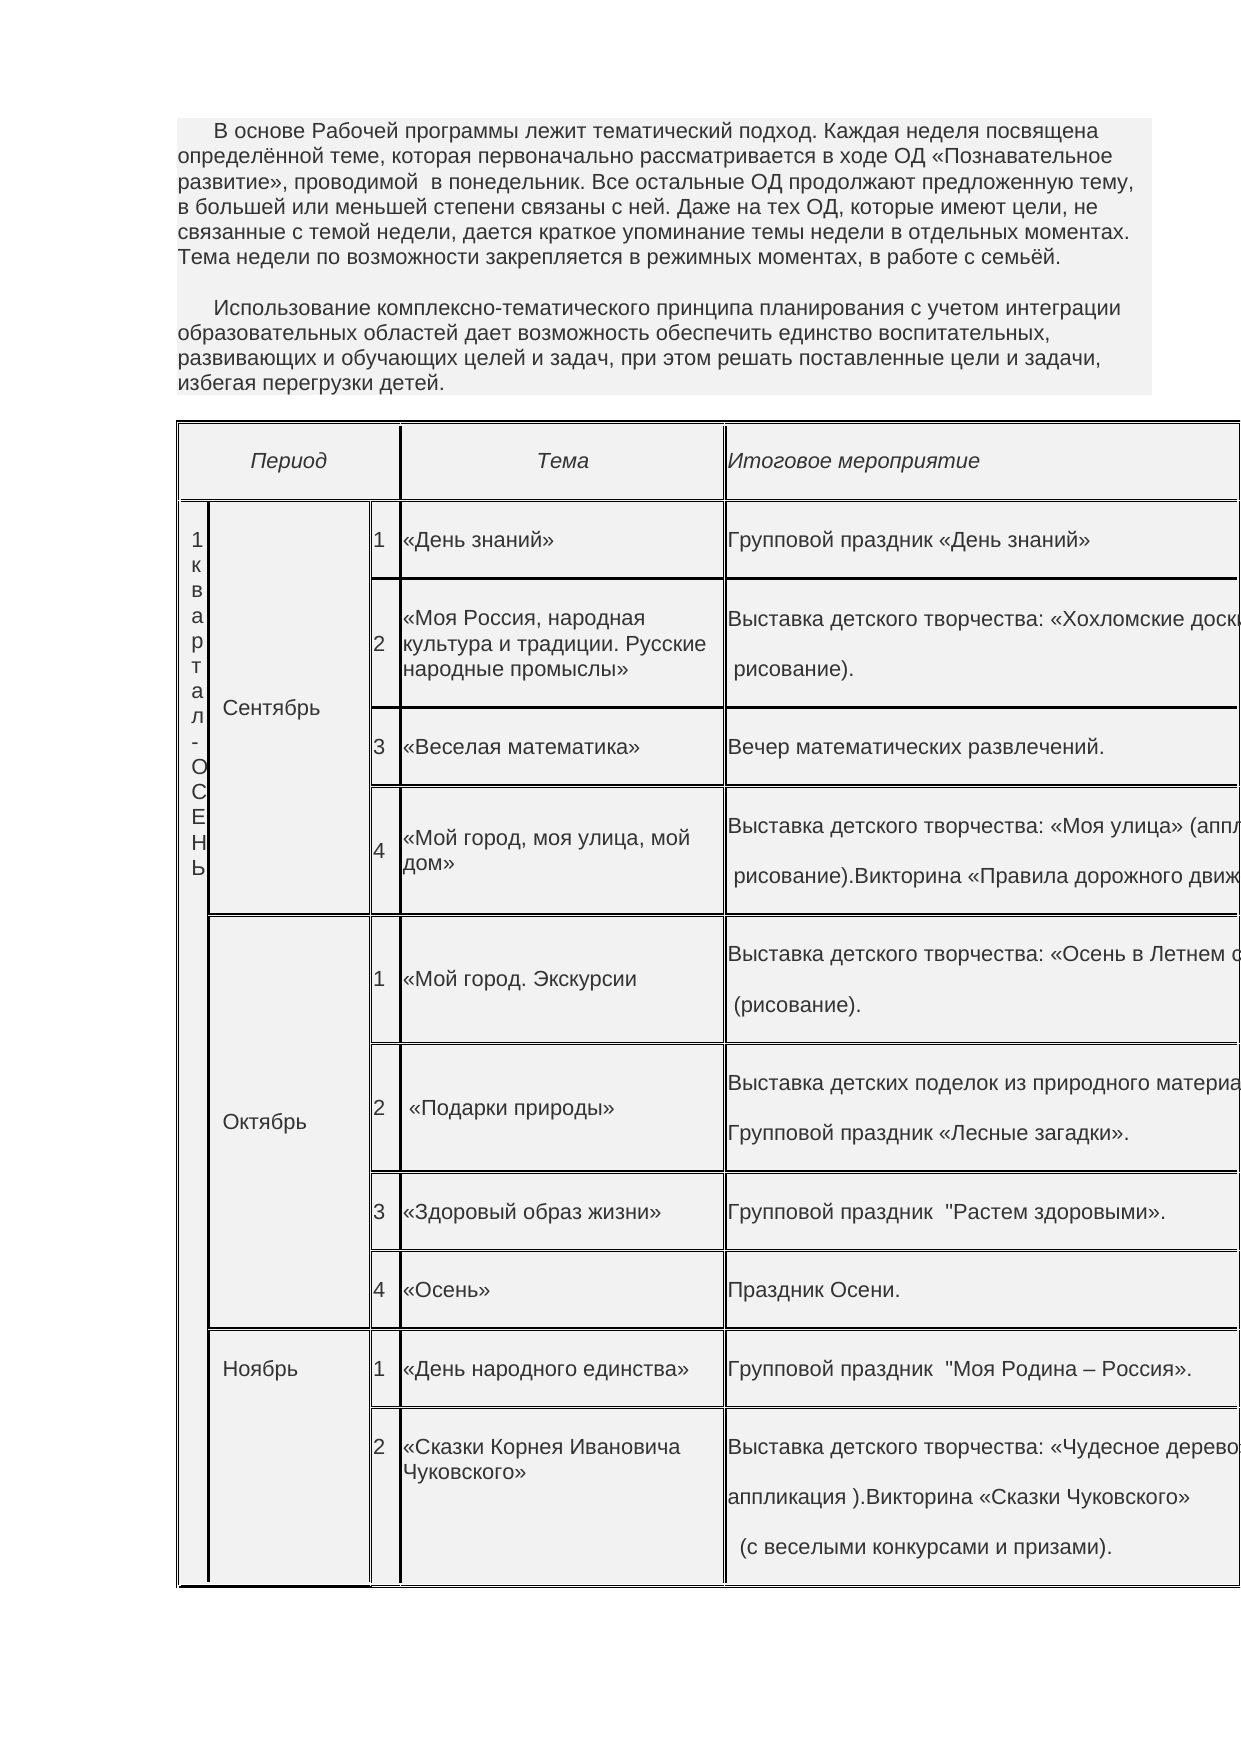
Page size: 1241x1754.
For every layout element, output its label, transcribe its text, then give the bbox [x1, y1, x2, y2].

table_cell 1 [372, 502, 399, 577]
table_cell «Здоровый образ жизни» [402, 1174, 723, 1249]
table_cell 3 [372, 709, 399, 784]
table_cell «Мой город. Экскурсии [402, 917, 723, 1042]
table_cell 1 квартал - ОСЕНЬ [177, 499, 208, 1584]
table_cell «День знаний» [402, 502, 723, 577]
text Использование комплексно-тематического принципа планирования с учетом интеграции образовательных областей дает возможность обеспечить единство воспитательных, развивающих и обучающих целей и задач, при этом решать поставленные цели и задачи, избегая перегрузки детей. [177, 294, 1152, 395]
table_cell 1 [372, 1331, 399, 1406]
table_cell 3 [372, 1174, 399, 1249]
table_cell Выставка детского творчества: «Чудесное дерево» ( рисование + аппликация ).Викторина «Сказки Чуковского» (с веселыми конкурсами и призами). [725, 1406, 1240, 1584]
table_cell Выставка детских поделок из природного материала. Групповой праздник «Лесные загадки». [725, 1042, 1240, 1170]
table_cell «Подарки природы» [402, 1045, 723, 1170]
table_header Период [179, 424, 400, 499]
table_cell 2 [372, 1045, 399, 1170]
table_cell «Веселая математика» [402, 709, 723, 784]
table_cell 4 [372, 788, 399, 913]
table_cell Групповой праздник "Моя Родина – Россия». [727, 1327, 1239, 1406]
table_cell «Осень» [402, 1252, 723, 1327]
table_cell Вечер математических развлечений. [727, 706, 1239, 784]
table_cell «Мой город, моя улица, мой дом» [402, 788, 723, 913]
table_cell Выставка детского творчества: «Хохломские доски» декоративное рисование). [727, 577, 1239, 706]
table_cell 2 [372, 580, 399, 706]
table_cell 4 [372, 1252, 399, 1327]
text В основе Рабочей программы лежит тематический подход. Каждая неделя посвящена определённой теме, которая первоначально рассматривается в ходе ОД «Познавательное развитие», проводимой в понедельник. Все остальные ОД продолжают предложенную тему, в большей или меньшей степени связаны с ней. Даже на тех ОД, которые имеют цели, не связанные с темой недели, дается краткое упоминание темы недели в отдельных моментах. Тема недели по возможности закрепляется в режимных моментах, в работе с семьёй. [177, 118, 1152, 269]
table_cell Праздник Осени. [725, 1249, 1240, 1327]
table_cell Групповой праздник «День знаний» [725, 499, 1240, 577]
table_cell Ноябрь [208, 1331, 371, 1584]
table_cell «День народного единства» [402, 1331, 723, 1406]
table_cell 2 [371, 1409, 400, 1584]
table_cell 1 [372, 917, 399, 1042]
table_cell Выставка детского творчества: «Моя улица» (аппликация, рисование).Викторина «Правила дорожного движения» [727, 784, 1239, 913]
table_cell Групповой праздник "Растем здоровыми». [727, 1170, 1239, 1249]
table_cell Октябрь [210, 917, 369, 1327]
table_header Итоговое мероприятие [725, 424, 1239, 499]
table_header Тема [400, 422, 725, 499]
table_cell Выставка детского творчества: «Осень в Летнем саду» (рисование). [727, 913, 1239, 1042]
table_cell «Сказки Корнея Ивановича Чуковского» [400, 1406, 725, 1584]
table_cell «Моя Россия, народная культура и традиции. Русские народные промыслы» [402, 580, 723, 706]
table_cell Сентябрь [210, 502, 369, 913]
